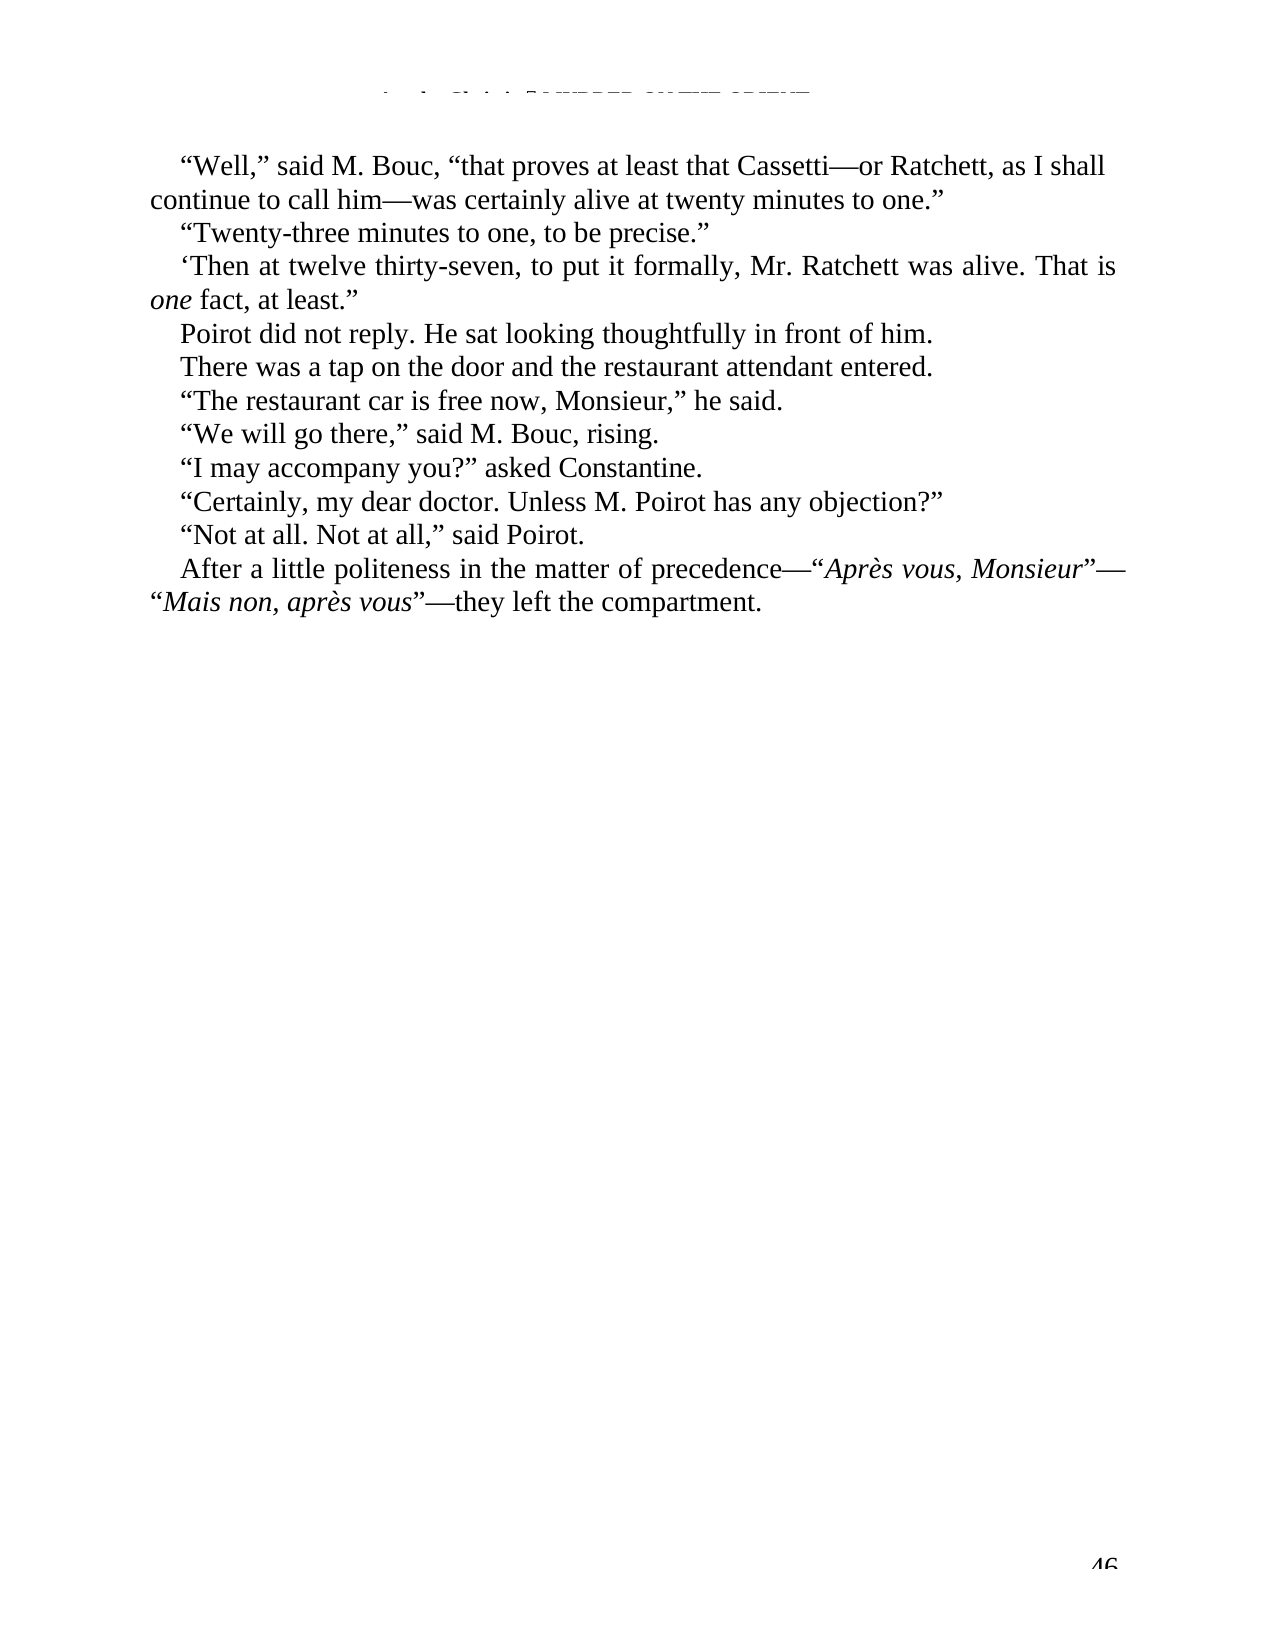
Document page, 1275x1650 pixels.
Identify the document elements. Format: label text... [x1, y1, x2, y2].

text “I may accompany you?” asked Constantine. [180, 450, 1137, 484]
text “Certainly, my dear doctor. Unless M. Poirot has any objection?” “Not at all. Not at all,” said Poirot. [180, 484, 943, 551]
text “We will go there,” said M. Bouc, rising. [180, 417, 1137, 450]
text After a little politeness in the matter of precedence—“Après vous, Monsieur”— “Mais non, après vous”—they left the compartment. [150, 551, 1125, 618]
text “Well,” said M. Bouc, “that proves at least that Cassetti—or Ratchett, as I shall continue to call him—was certainly alive at twenty minutes to one.” [150, 148, 1137, 215]
text Poirot did not reply. He sat looking thoughtfully in front of him. There was a tap on the door and the restaurant attendant entered. “The restaurant car is free now, Monsieur,” he said. [180, 316, 933, 417]
text “Twenty-three minutes to one, to be precise.” [180, 215, 1137, 249]
text one fact, at least.” [150, 282, 1137, 316]
text ‘Then at twelve thirty-seven, to put it formally, Mr. Ratchett was alive. That is [180, 249, 1137, 282]
